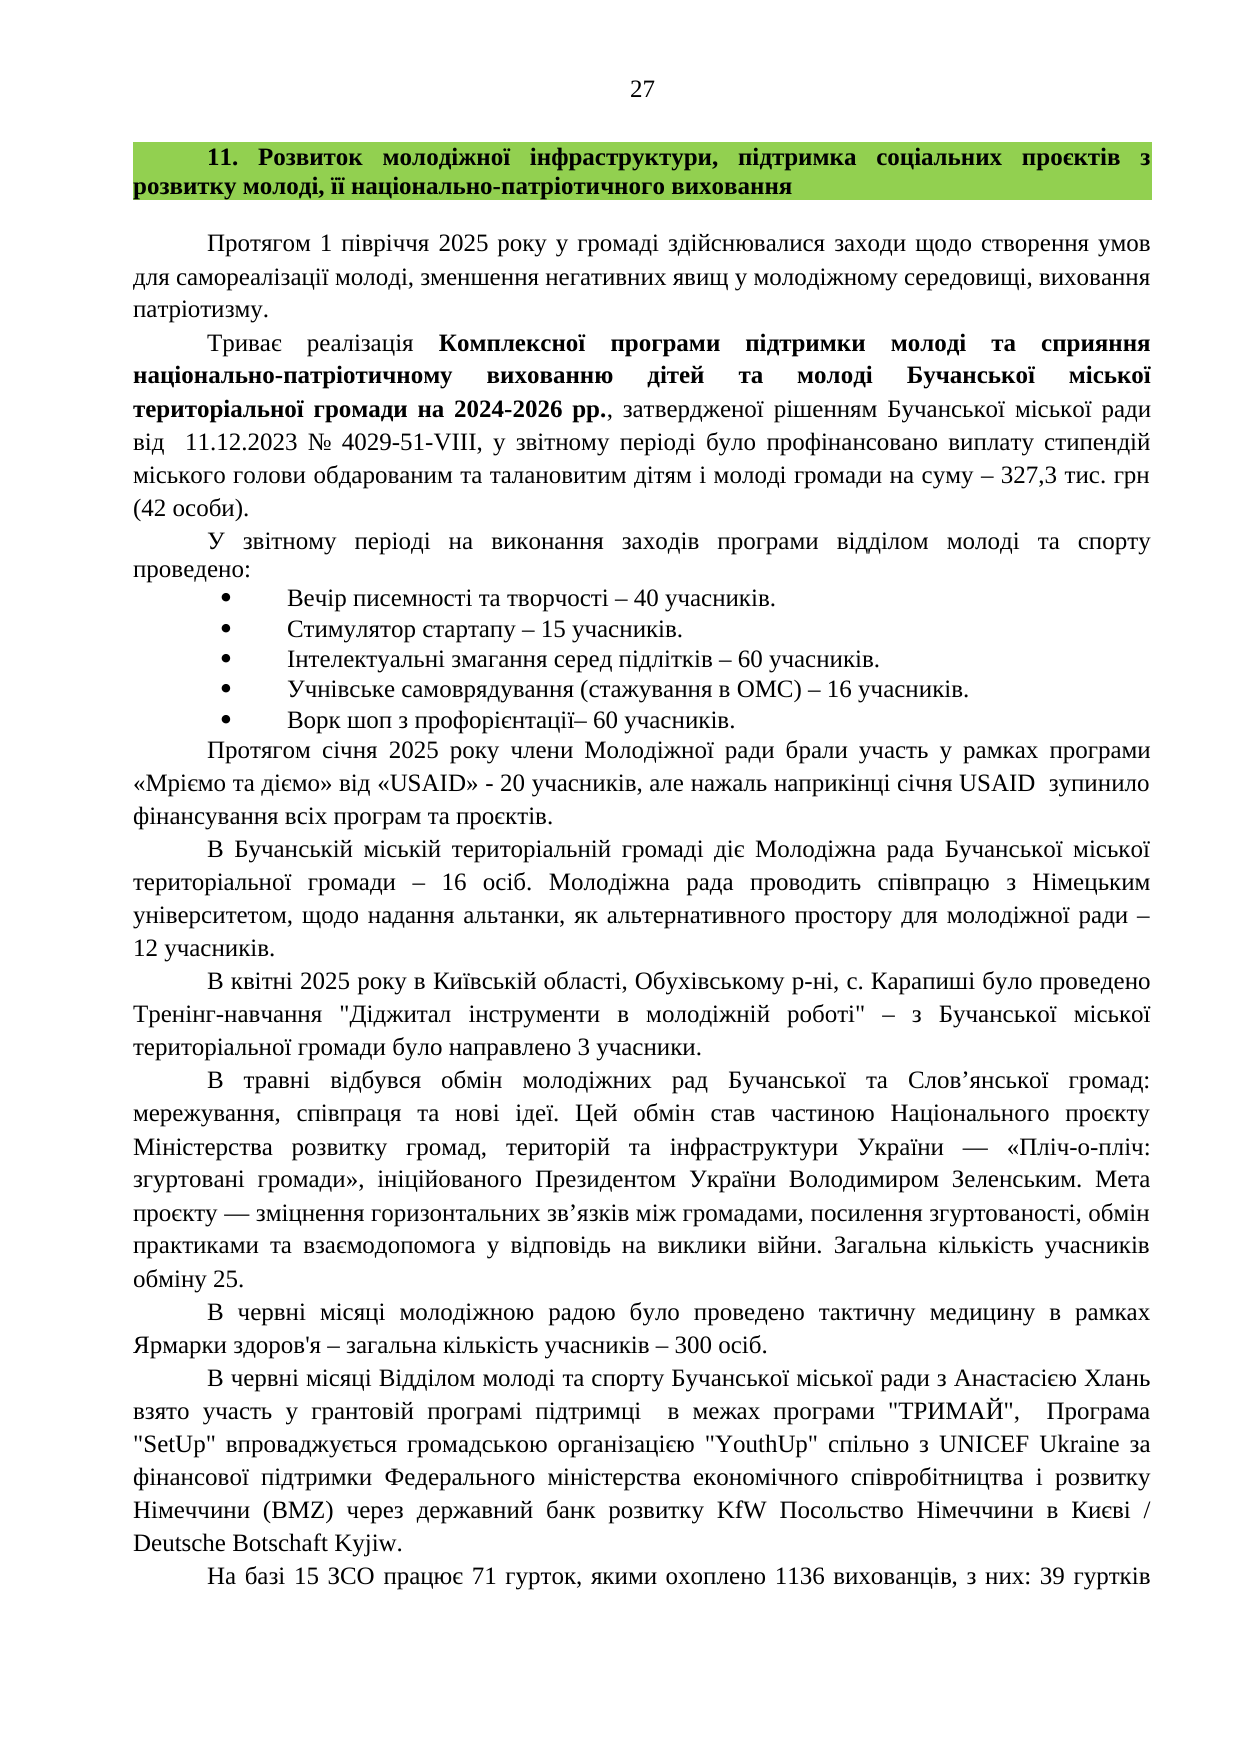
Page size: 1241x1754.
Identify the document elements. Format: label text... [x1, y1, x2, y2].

list Ворк шоп з профорієнтації– 60 учасників. [208, 705, 1152, 734]
list Вечір писемності та творчості – 40 учасників. [208, 583, 1152, 612]
list Учнівське самоврядування (стажування в ОМС) – 16 учасників. [208, 674, 1152, 703]
text В Бучанській міській територіальній громаді діє Молодіжна рада Бучанської міської територіальної громади – 16 осіб. Молодіжна рада проводить співпрацю з Німецьким університетом, щодо надання альтанки, як альтернативного простору для молодіжної ради – 12 учасників. [133, 834, 1152, 962]
text В червні місяці молодіжною радою було проведено тактичну медицину в рамках Ярмарки здоров'я – загальна кількість учасників – 300 осіб. [133, 1297, 1152, 1358]
text Триває реалізація Комплексної програми підтримки молоді та сприяння національно-патріотичному вихованню дітей та молоді Бучанської міської територіальної громади на 2024-2026 рр., затвердженої рішенням Бучанської міської ради від 11.12.2023 № 4029-51-VIІІ, у звітному періоді було профінансовано виплату стипендій міського голови обдарованим та талановитим дітям і молоді громади на суму – 327,3 тис. грн (42 особи). [133, 328, 1152, 521]
text В червні місяці Відділом молоді та спорту Бучанської міської ради з Анастасією Хлань взято участь у грантовій програмі підтримці в межах програми "ТРИМАЙ", Програма "SetUp" впроваджується громадською організацією "YouthUp" спільно з UNICEF Ukraine за фінансової підтримки Федерального міністерства економічного співробітництва і розвитку Німеччини (BMZ) через державний банк розвитку KfW Посольство Німеччини в Києві / Deutsche Botschaft Kyjiw. [133, 1363, 1152, 1557]
text У звітному періоді на виконання заходів програми відділом молоді та спорту проведено: [133, 526, 1152, 583]
list Стимулятор стартапу – 15 учасників. [208, 614, 1152, 642]
text Протягом січня 2025 року члени Молодіжної ради брали участь у рамках програми «Мріємо та діємо» від «USAID» - 20 учасників, але нажаль наприкінці січня USAID зупинило фінансування всіх програм та проєктів. [133, 735, 1152, 830]
list Інтелектуальні змагання серед підлітків – 60 учасників. [208, 644, 1152, 673]
text 11. Розвиток молодіжної інфраструктури, підтримка соціальних проєктів з розвитку молоді, її національно-патріотичного виховання [133, 142, 1152, 200]
text В травні відбувся обмін молодіжних рад Бучанської та Словʼянської громад: мережування, співпраця та нові ідеї. Цей обмін став частиною Національного проєкту Міністерства розвитку громад, територій та інфраструктури України — «Пліч-о-пліч: згуртовані громади», ініційованого Президентом України Володимиром Зеленським. Мета проєкту — зміцнення горизонтальних зв’язків між громадами, посилення згуртованості, обмін практиками та взаємодопомога у відповідь на виклики війни. Загальна кількість учасників обміну 25. [133, 1066, 1152, 1292]
text В квітні 2025 року в Київській області, Обухівському р-ні, с. Карапиші було проведено Тренінг-навчання "Діджитал інструменти в молодіжній роботі" – з Бучанської міської територіальної громади було направлено 3 учасники. [133, 966, 1152, 1061]
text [133, 1561, 1152, 1589]
text Протягом 1 півріччя 2025 року у громаді здійснювалися заходи щодо створення умов для самореалізації молоді, зменшення негативних явищ у молодіжному середовищі, виховання патріотизму. [133, 228, 1152, 323]
